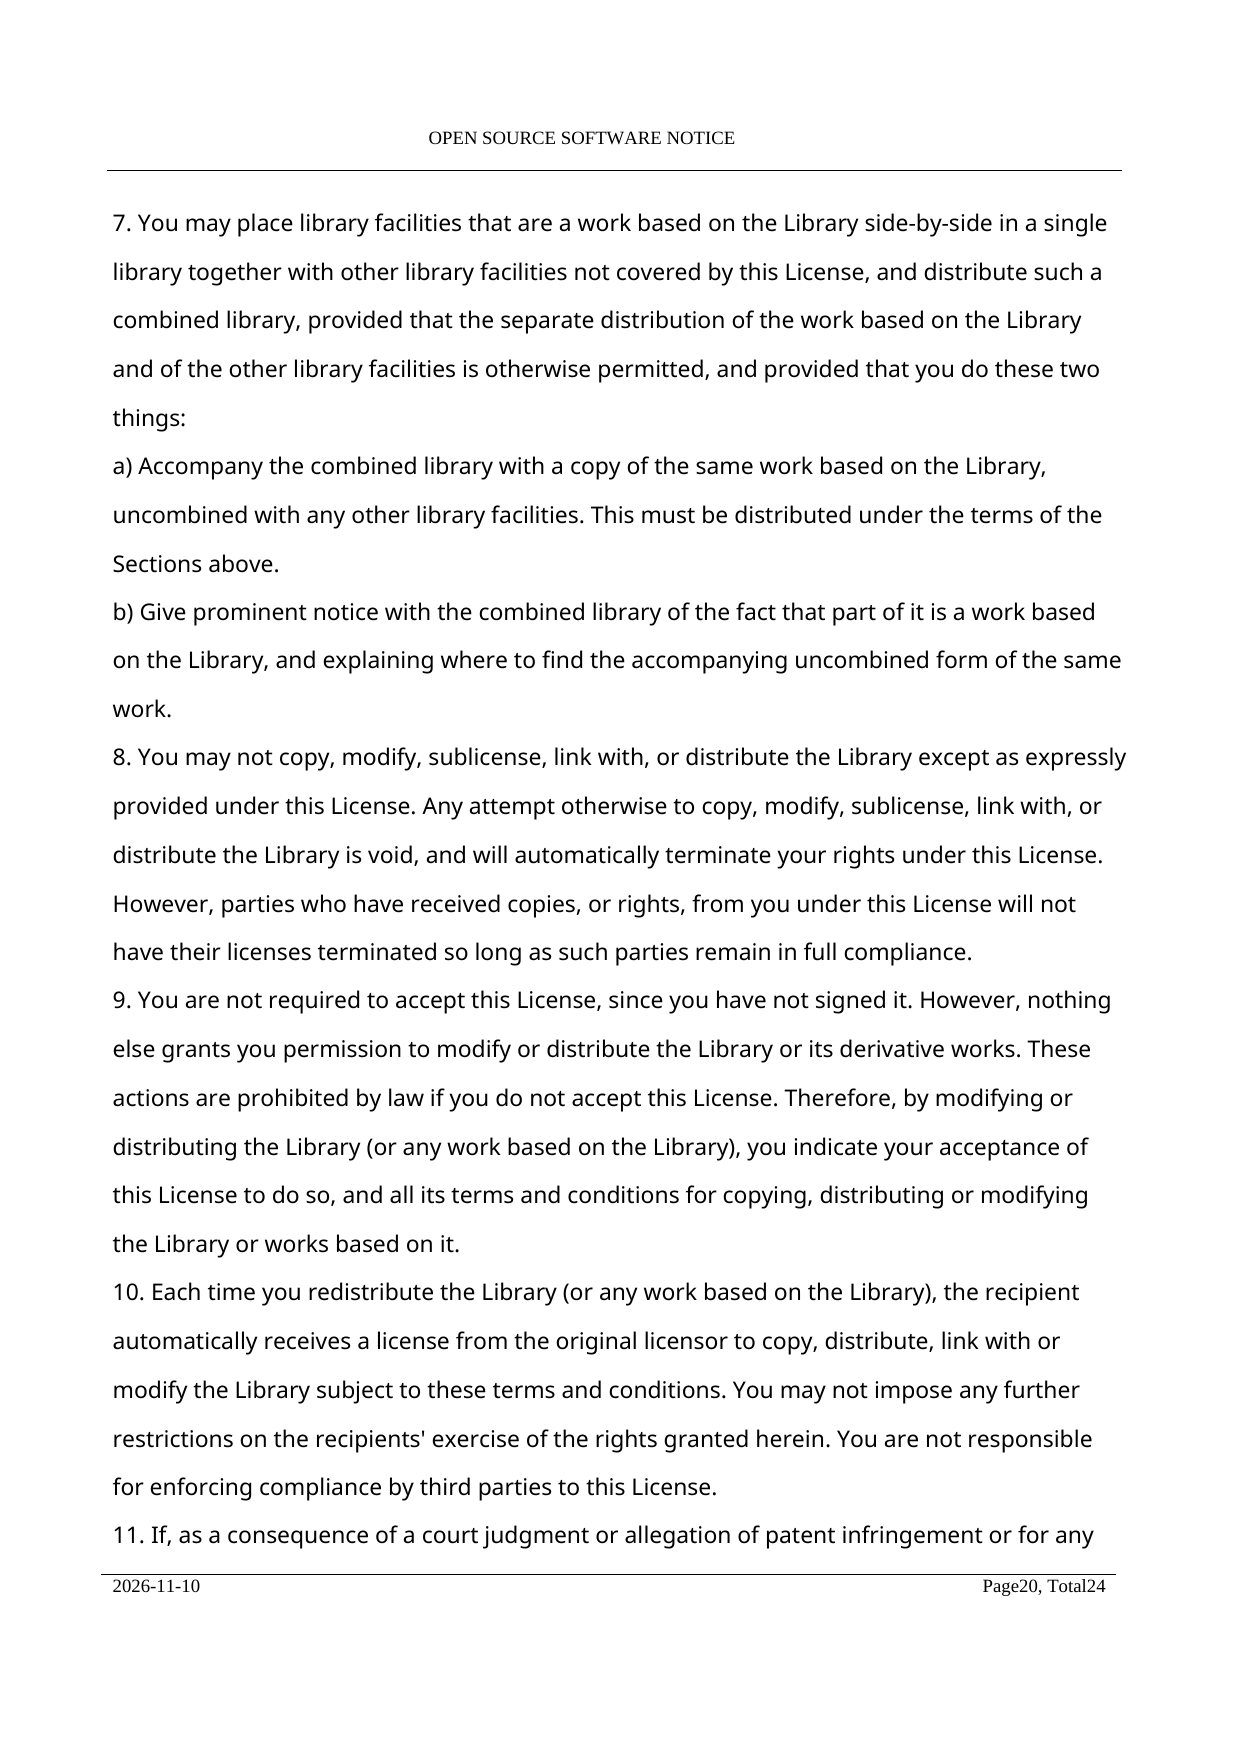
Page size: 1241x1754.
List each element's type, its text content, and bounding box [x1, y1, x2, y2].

text a) Accompany the combined library with a copy of the same work based on the Library, uncombined with any other library facilities. This must be distributed under the terms of the Sections above. [112, 449, 1128, 579]
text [112, 1519, 1128, 1551]
text 10. Each time you redistribute the Library (or any work based on the Library), the recipient automatically receives a license from the original licensor to copy, distribute, link with or modify the Library subject to these terms and conditions. You may not impose any further restrictions on the recipients' exercise of the rights granted herein. You are not responsible for enforcing compliance by third parties to this License. [112, 1276, 1128, 1503]
text 7. You may place library facilities that are a work based on the Library side-by-side in a single library together with other library facilities not covered by this License, and distribute such a combined library, provided that the separate distribution of the work based on the Library and of the other library facilities is otherwise permitted, and provided that you do these two things: [112, 206, 1128, 434]
text b) Give prominent notice with the combined library of the fact that part of it is a work based on the Library, and explaining where to find the accompanying uncombined form of the same work. [112, 595, 1128, 725]
text 9. You are not required to accept this License, since you have not signed it. However, nothing else grants you permission to modify or distribute the Library or its derivative works. These actions are prohibited by law if you do not accept this License. Therefore, by modifying or distributing the Library (or any work based on the Library), you indicate your acceptance of this License to do so, and all its terms and conditions for copying, distributing or modifying the Library or works based on it. [112, 984, 1128, 1260]
text 8. You may not copy, modify, sublicense, link with, or distribute the Library except as expressly provided under this License. Any attempt otherwise to copy, modify, sublicense, link with, or distribute the Library is void, and will automatically terminate your rights under this License. However, parties who have received copies, or rights, from you under this License will not have their licenses terminated so long as such parties remain in full compliance. [112, 741, 1128, 968]
